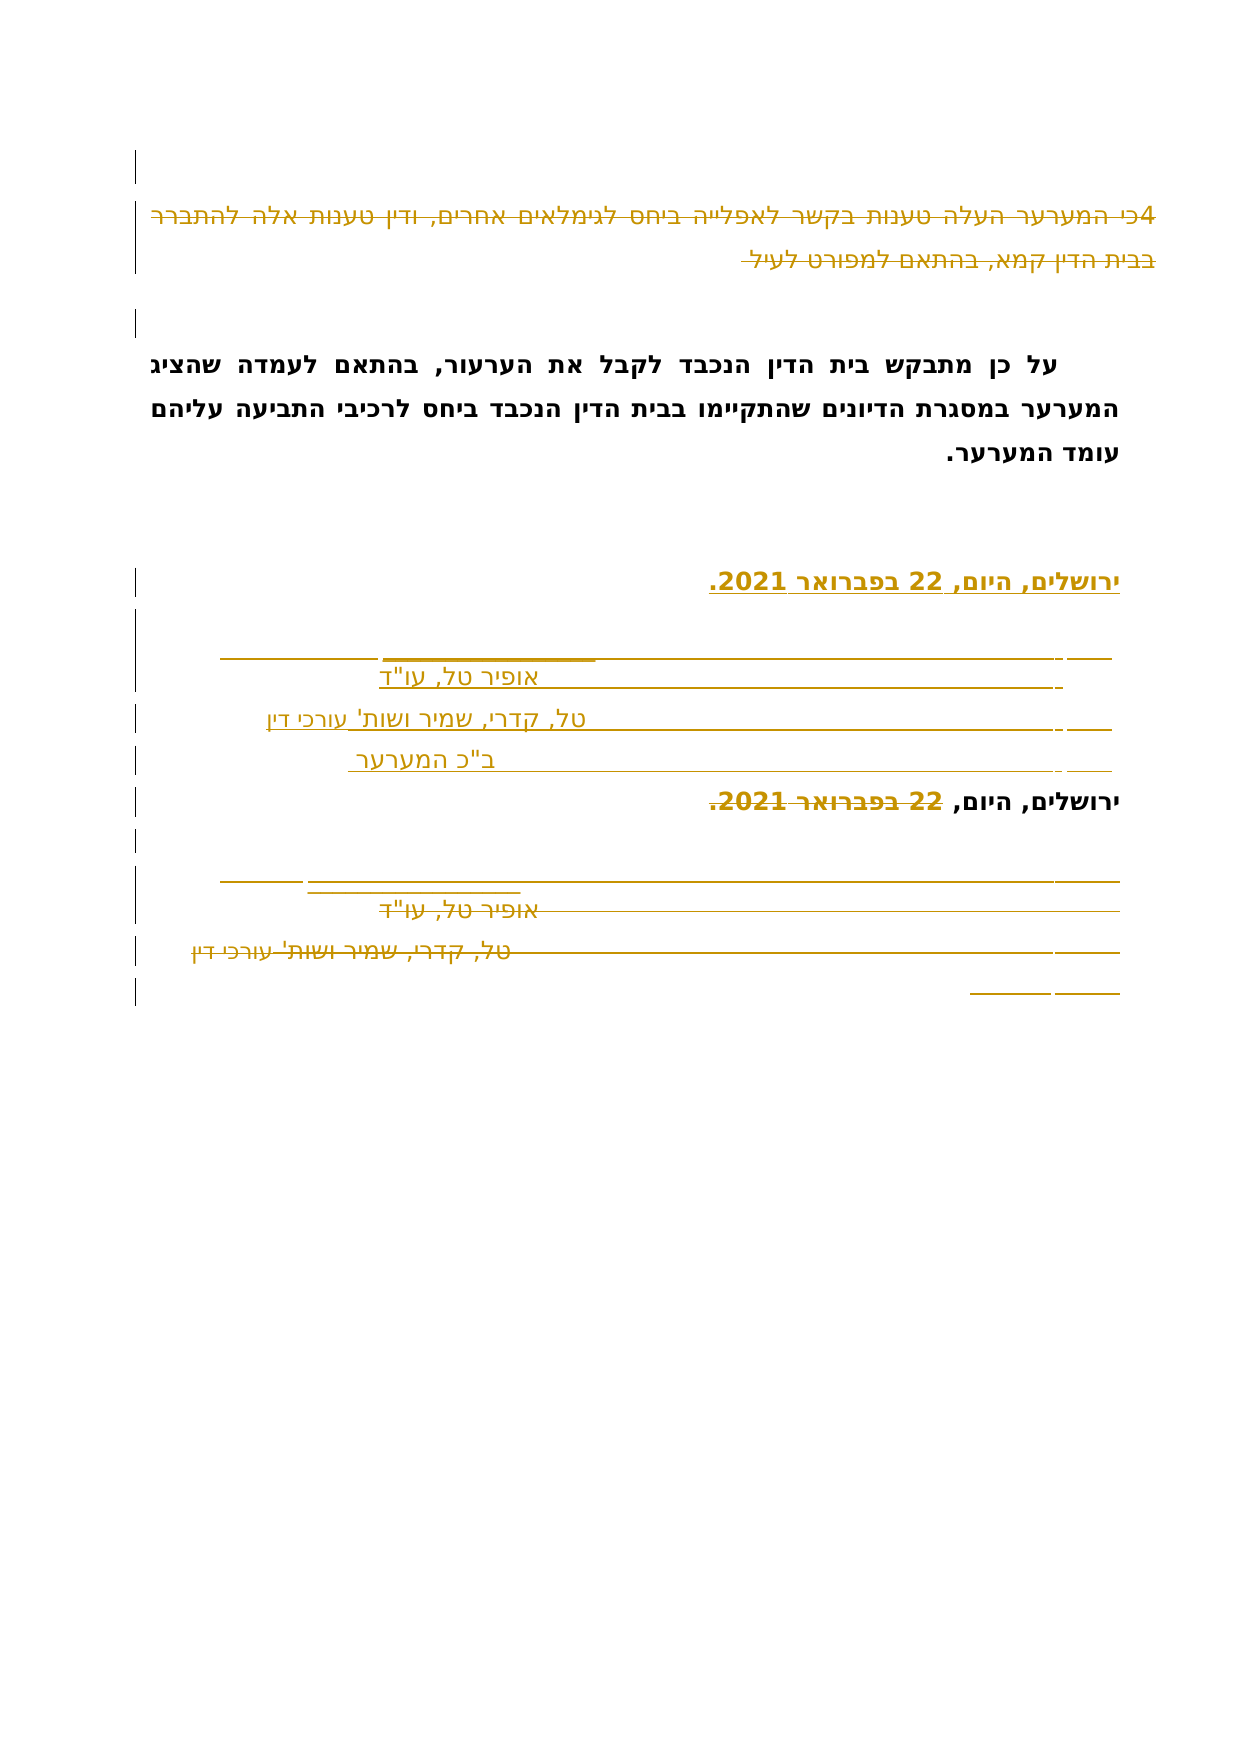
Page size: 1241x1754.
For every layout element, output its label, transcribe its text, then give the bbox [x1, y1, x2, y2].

text על כן מתבקש בית הדין הנכבד לקבל את הערעור, בהתאם לעמדה שהציג המערער במסגרת הדיונים שהתקיימו בבית הדין הנכבד ביחס לרכיבי התביעה עליהם עומד המערער. [150, 351, 1120, 467]
